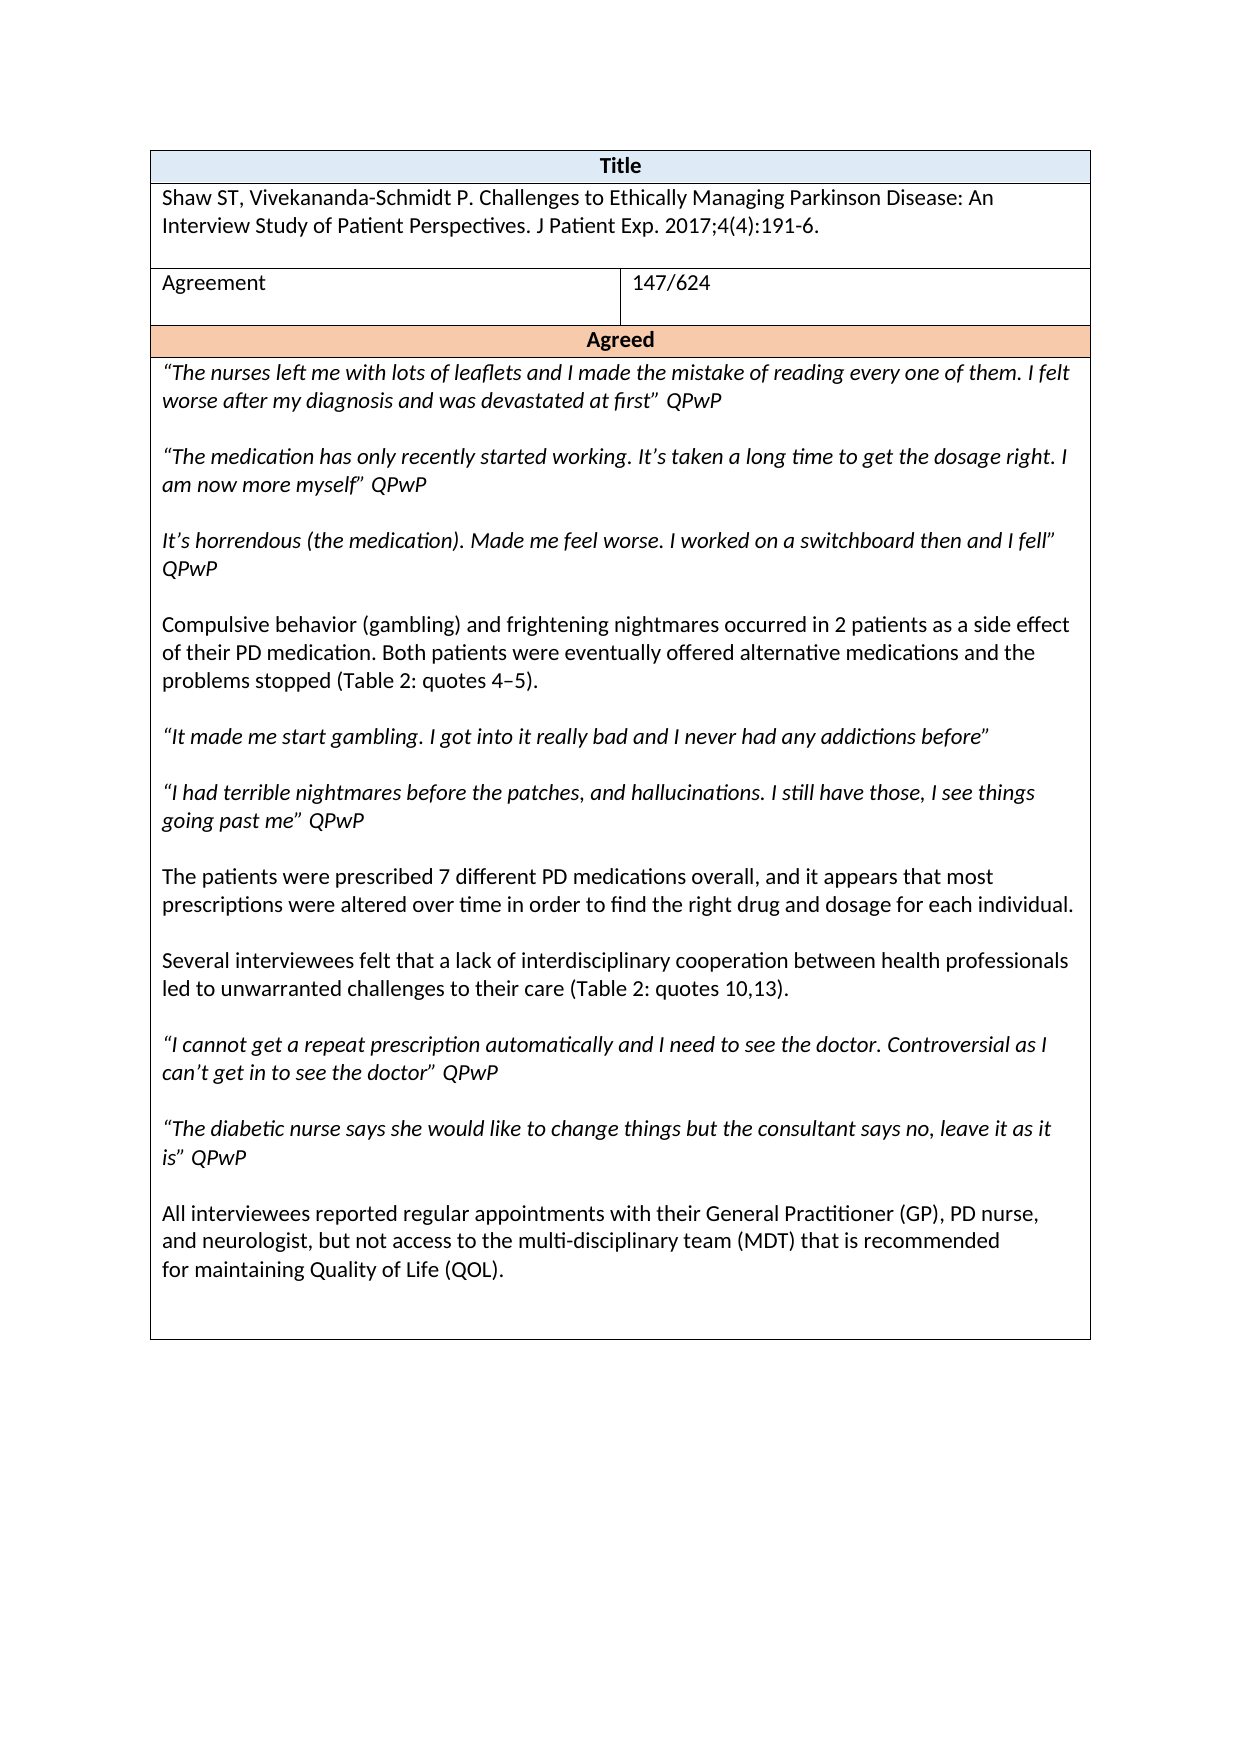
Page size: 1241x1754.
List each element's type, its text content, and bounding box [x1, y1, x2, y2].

table_header Title [151, 151, 1090, 182]
table_cell Agreed [151, 326, 1090, 357]
table_cell 147/624 [621, 269, 1090, 324]
table_cell “The nurses left me with lots of leaflets and I made the mistake of reading every one of them. I felt worse after my diagnosis and was devastated at first” QPwP “The medication has only recently started working. It’s taken a long time to get the dosage right. I am now more myself” QPwP It’s horrendous (the medication). Made me feel worse. I worked on a switchboard then and I fell” QPwP Compulsive behavior (gambling) and frightening nightmares occurred in 2 patients as a side effect of their PD medication. Both patients were eventually offered alternative medications and the problems stopped (Table 2: quotes 4–5). “It made me start gambling. I got into it really bad and I never had any addictions before” “I had terrible nightmares before the patches, and hallucinations. I still have those, I see things going past me” QPwP The patients were prescribed 7 different PD medications overall, and it appears that most prescriptions were altered over time in order to find the right drug and dosage for each individual. Several interviewees felt that a lack of interdisciplinary cooperation between health professionals led to unwarranted challenges to their care (Table 2: quotes 10,13). “I cannot get a repeat prescription automatically and I need to see the doctor. Controversial as I can’t get in to see the doctor” QPwP “The diabetic nurse says she would like to change things but the consultant says no, leave it as it is” QPwP All interviewees reported regular appointments with their General Practitioner (GP), PD nurse, and neurologist, but not access to the multi-disciplinary team (MDT) that is recommended for maintaining Quality of Life (QOL). [151, 358, 1090, 1339]
table_cell Shaw ST, Vivekananda-Schmidt P. Challenges to Ethically Managing Parkinson Disease: An Interview Study of Patient Perspectives. J Patient Exp. 2017;4(4):191-6. [151, 184, 1090, 267]
table_cell Agreement [151, 269, 620, 324]
